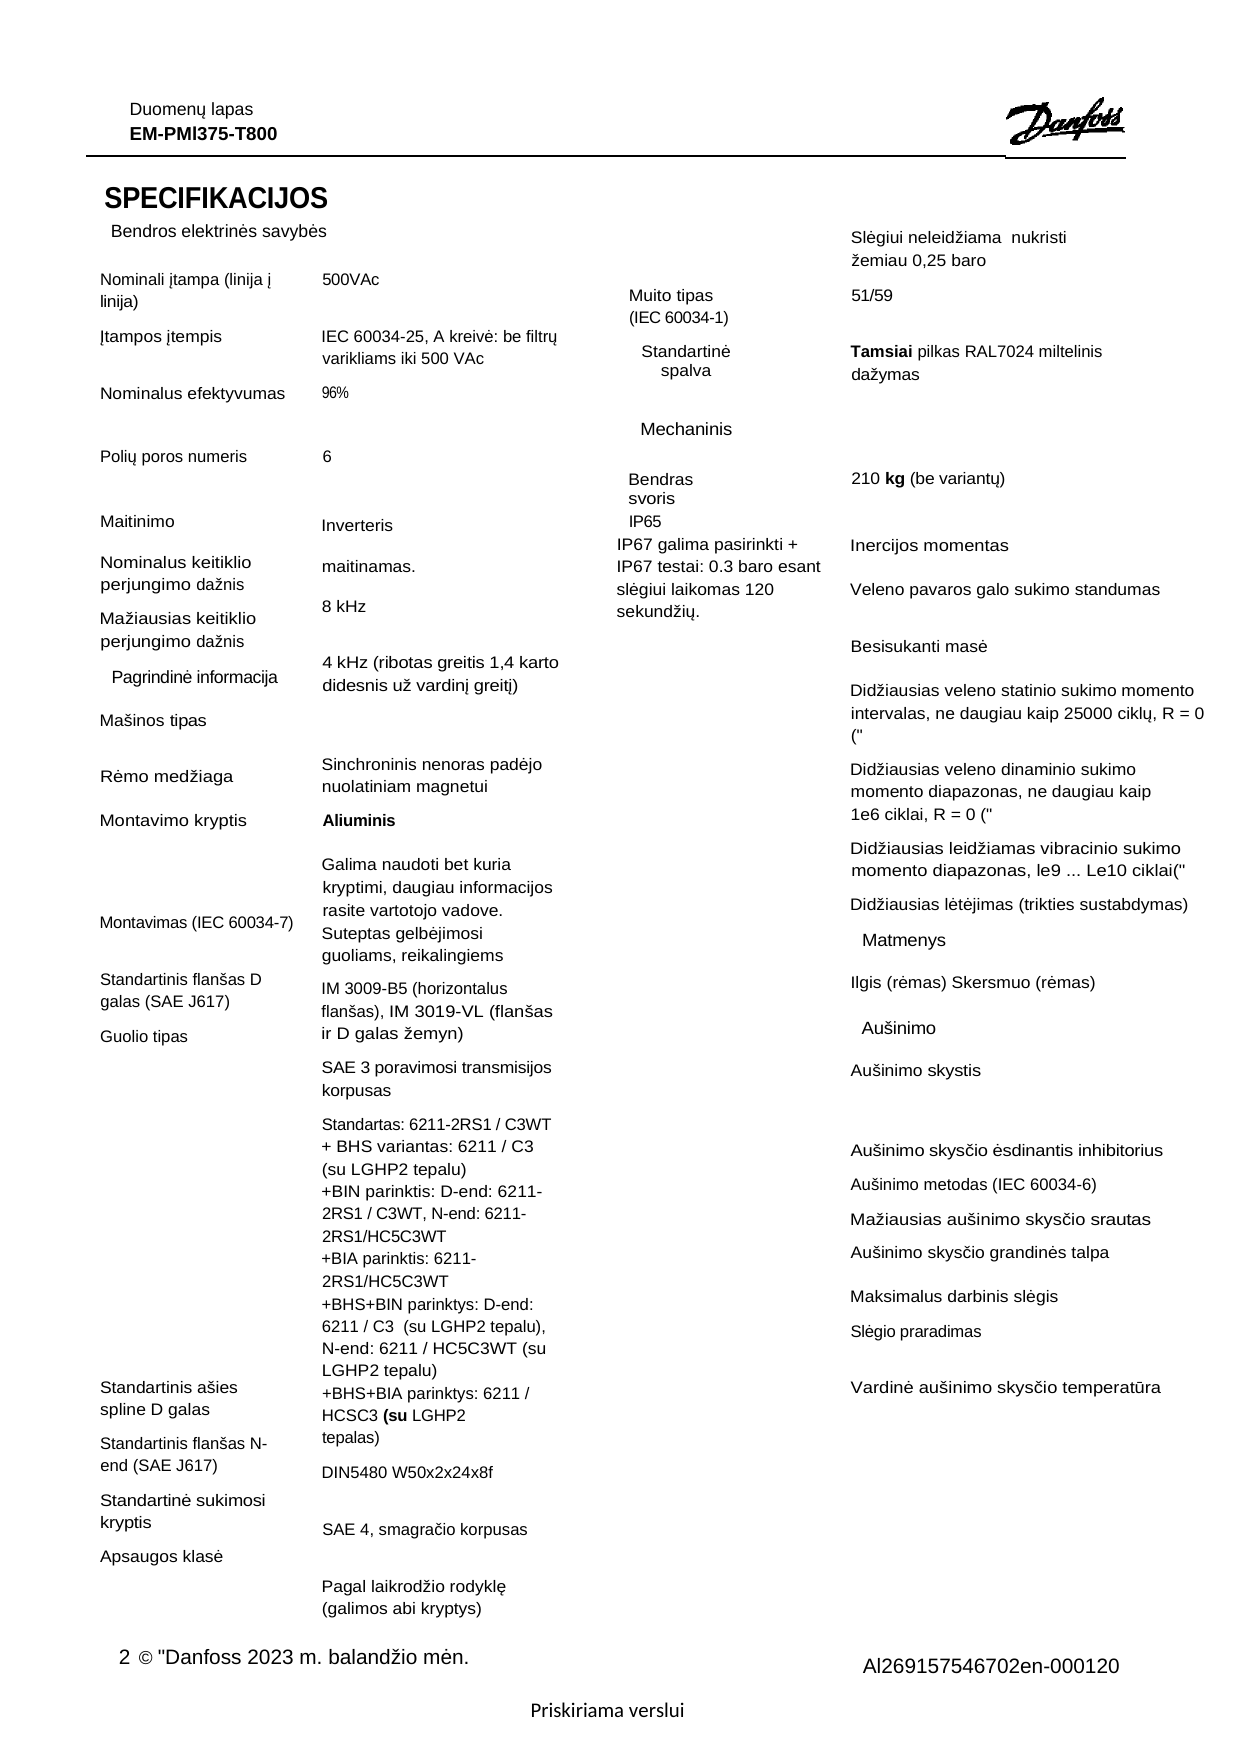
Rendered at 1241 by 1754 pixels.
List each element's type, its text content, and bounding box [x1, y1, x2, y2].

text Apsaugos klasė [100, 1547, 285, 1566]
text Maksimalus darbinis slėgis [850, 1287, 1148, 1306]
text Vardinė aušinimo skysčio temperatūra [850, 1378, 1209, 1397]
text Sinchroninis nenoras padėjo nuolatiniam magnetui [321, 754, 566, 796]
text SAE 3 poravimosi transmisijos korpusas [321, 1058, 566, 1100]
text Slėgio praradimas [850, 1322, 1209, 1341]
text 4 kHz (ribotas greitis 1,4 karto didesnis už vardinį greitį) [322, 653, 566, 695]
text Aušinimo skystis [850, 1061, 1209, 1080]
text IEC 60034-25, A kreivė: be filtrų varikliams iki 500 VAc [321, 326, 567, 368]
text Slėgiui neleidžiama nukristi žemiau 0,25 baro [851, 228, 1116, 270]
text Matmenys [862, 930, 1209, 951]
text Montavimas (IEC 60034-7) [99, 913, 297, 932]
text 51/59 [851, 285, 1209, 304]
text Polių poros numeris 6 [100, 447, 336, 466]
text Mažiausias keitiklio perjungimo dažnis [99, 609, 285, 651]
text Tamsiai pilkas RAL7024 miltelinis dažymas [850, 342, 1111, 383]
text Inercijos momentas [850, 536, 1209, 555]
text Bendros elektrinės savybės [111, 220, 347, 241]
text Aušinimo skysčio grandinės talpa [850, 1243, 1209, 1262]
text IM 3009-B5 (horizontalus flanšas), IM 3019-VL (flanšas ir D galas žemyn) [321, 979, 566, 1043]
text linija) [100, 291, 295, 311]
text Didžiausias lėtėjimas (trikties sustabdymas) [850, 895, 1209, 914]
text Mašinos tipas [99, 710, 285, 729]
text +BHS+BIN parinktys: D-end: [321, 1296, 566, 1313]
text Mažiausias aušinimo skysčio srautas [850, 1209, 1209, 1229]
text Didžiausias veleno statinio sukimo momento intervalas, ne daugiau kaip 25000 ciklų, R = 0 (" [850, 681, 1209, 745]
text Standartinis flanšas D galas (SAE J617) [100, 970, 285, 1011]
text Didžiausias leidžiamas vibracinio sukimo momento diapazonas, le9 ... Le10 ciklai(" [850, 839, 1209, 880]
text Galima naudoti bet kuria kryptimi, daugiau informacijos rasite vartotojo vadove. [321, 855, 566, 920]
text Inverteris maitinamas. 8 kHz [321, 516, 421, 616]
text tepalas) [322, 1429, 566, 1447]
text SPECIFIKACIJOS [104, 181, 347, 215]
text Besisukanti masė [850, 637, 1209, 656]
text IP65 [628, 512, 822, 531]
text 6211 / C3 (su LGHP2 tepalu), N-end: 6211 / HC5C3WT (su LGHP2 tepalu) [322, 1316, 553, 1380]
text Nominali įtampa (linija į [100, 273, 302, 288]
text Veleno pavaros galo sukimo standumas [850, 580, 1175, 599]
text Pagal laikrodžio rodyklę (galimos abi kryptys) [321, 1577, 566, 1618]
text Standartinė sukimosi kryptis [100, 1491, 285, 1532]
text Aušinimo metodas (IEC 60034-6) [850, 1174, 1149, 1194]
text DIN5480 W50x2x24x8f [321, 1463, 566, 1482]
text 2RS1/HC5C3WT [322, 1227, 591, 1246]
text Didžiausias veleno dinaminio sukimo momento diapazonas, ne daugiau kaip 1e6 ciklai, R = 0 (" [850, 760, 1163, 824]
text SAE 4, smagračio korpusas [322, 1519, 591, 1539]
text Mechaninis [628, 419, 744, 439]
text Rėmo medžiaga Montavimo kryptis [99, 767, 285, 830]
text Standartas: 6211-2RS1 / C3WT [322, 1115, 566, 1134]
text 500VAc [322, 273, 567, 289]
text + BHS variantas: 6211 / C3 (su LGHP2 tepalu) [321, 1137, 553, 1178]
text Aliuminis [322, 811, 566, 830]
text +BHS+BIA parinktys: 6211 / HCSC3 (su LGHP2 [322, 1384, 555, 1425]
text Nominalus efektyvumas [100, 383, 295, 403]
text Nominalus keitiklio perjungimo dažnis [100, 553, 285, 594]
text Aušinimo [861, 1018, 1163, 1038]
text Įtampos įtempis [99, 326, 295, 346]
text Standartinė spalva [628, 342, 744, 380]
text Aušinimo skysčio ėsdinantis inhibitorius [850, 1140, 1209, 1159]
text Standartinis flanšas N-end (SAE J617) [100, 1434, 285, 1475]
text 96% [322, 383, 567, 402]
text Maitinimo [100, 512, 285, 531]
text IP67 galima pasirinkti + IP67 testai: 0.3 baro esant slėgiui laikomas 120 sekundžių. [616, 534, 830, 621]
text +BIN parinktis: D-end: 6211- 2RS1 / C3WT, N-end: 6211- [321, 1182, 566, 1223]
text Standartinis ašies spline D galas [100, 1378, 285, 1419]
text +BIA parinktis: 6211- 2RS1/HC5C3WT [321, 1249, 566, 1291]
text Ilgis (rėmas) Skersmuo (rėmas) [850, 973, 1149, 992]
picture [1005, 97, 1126, 159]
text Suteptas gelbėjimosi guoliams, reikalingiems [321, 923, 553, 965]
text 210 kg (be variantų) [851, 469, 1209, 488]
text Guolio tipas [100, 1027, 285, 1046]
text Muito tipas (IEC 60034-1) [629, 285, 731, 327]
text Pagrindinė informacija [111, 667, 285, 687]
text Bendras svoris [628, 469, 731, 508]
